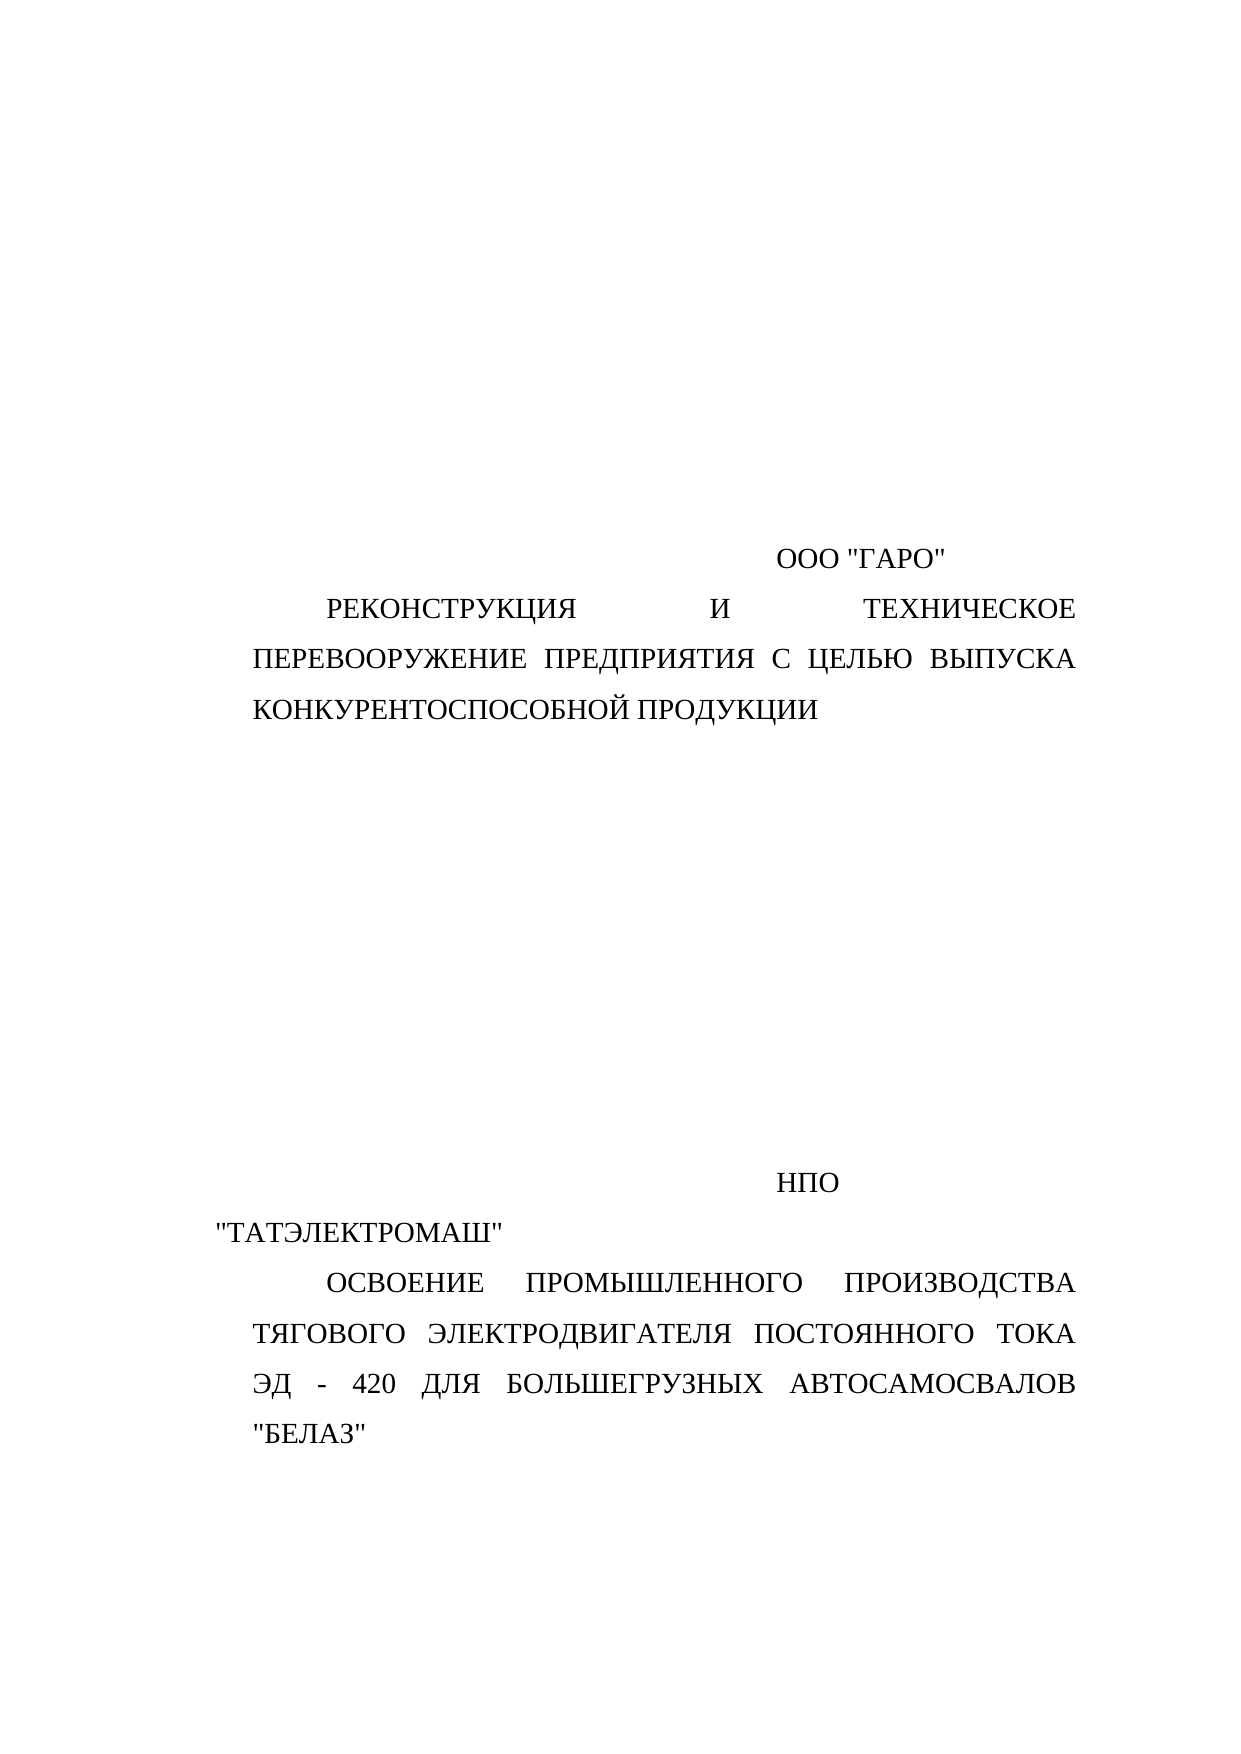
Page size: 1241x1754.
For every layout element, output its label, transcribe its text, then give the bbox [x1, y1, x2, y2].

text НПО "ТАТЭЛЕКТРОМАШ" [215, 742, 1114, 1249]
text РЕКОНСТРУКЦИЯ И ТЕХНИЧЕСКОЕ ПЕРЕВООРУЖЕНИЕ ПРЕДПРИЯТИЯ С ЦЕЛЬЮ ВЫПУСКА КОНКУРЕНТОСПОСОБНОЙ ПРОДУКЦИИ [252, 591, 1077, 725]
text ОСВОЕНИЕ ПРОМЫШЛЕННОГО ПРОИЗВОДСТВА ТЯГОВОГО ЭЛЕКТРОДВИГАТЕЛЯ ПОСТОЯННОГО ТОКА ЭД - 420 ДЛЯ БОЛЬШЕГРУЗНЫХ АВТОСАМОСВАЛОВ "БЕЛАЗ" [252, 1266, 1077, 1450]
text ООО "ГАРО" [215, 118, 1114, 574]
